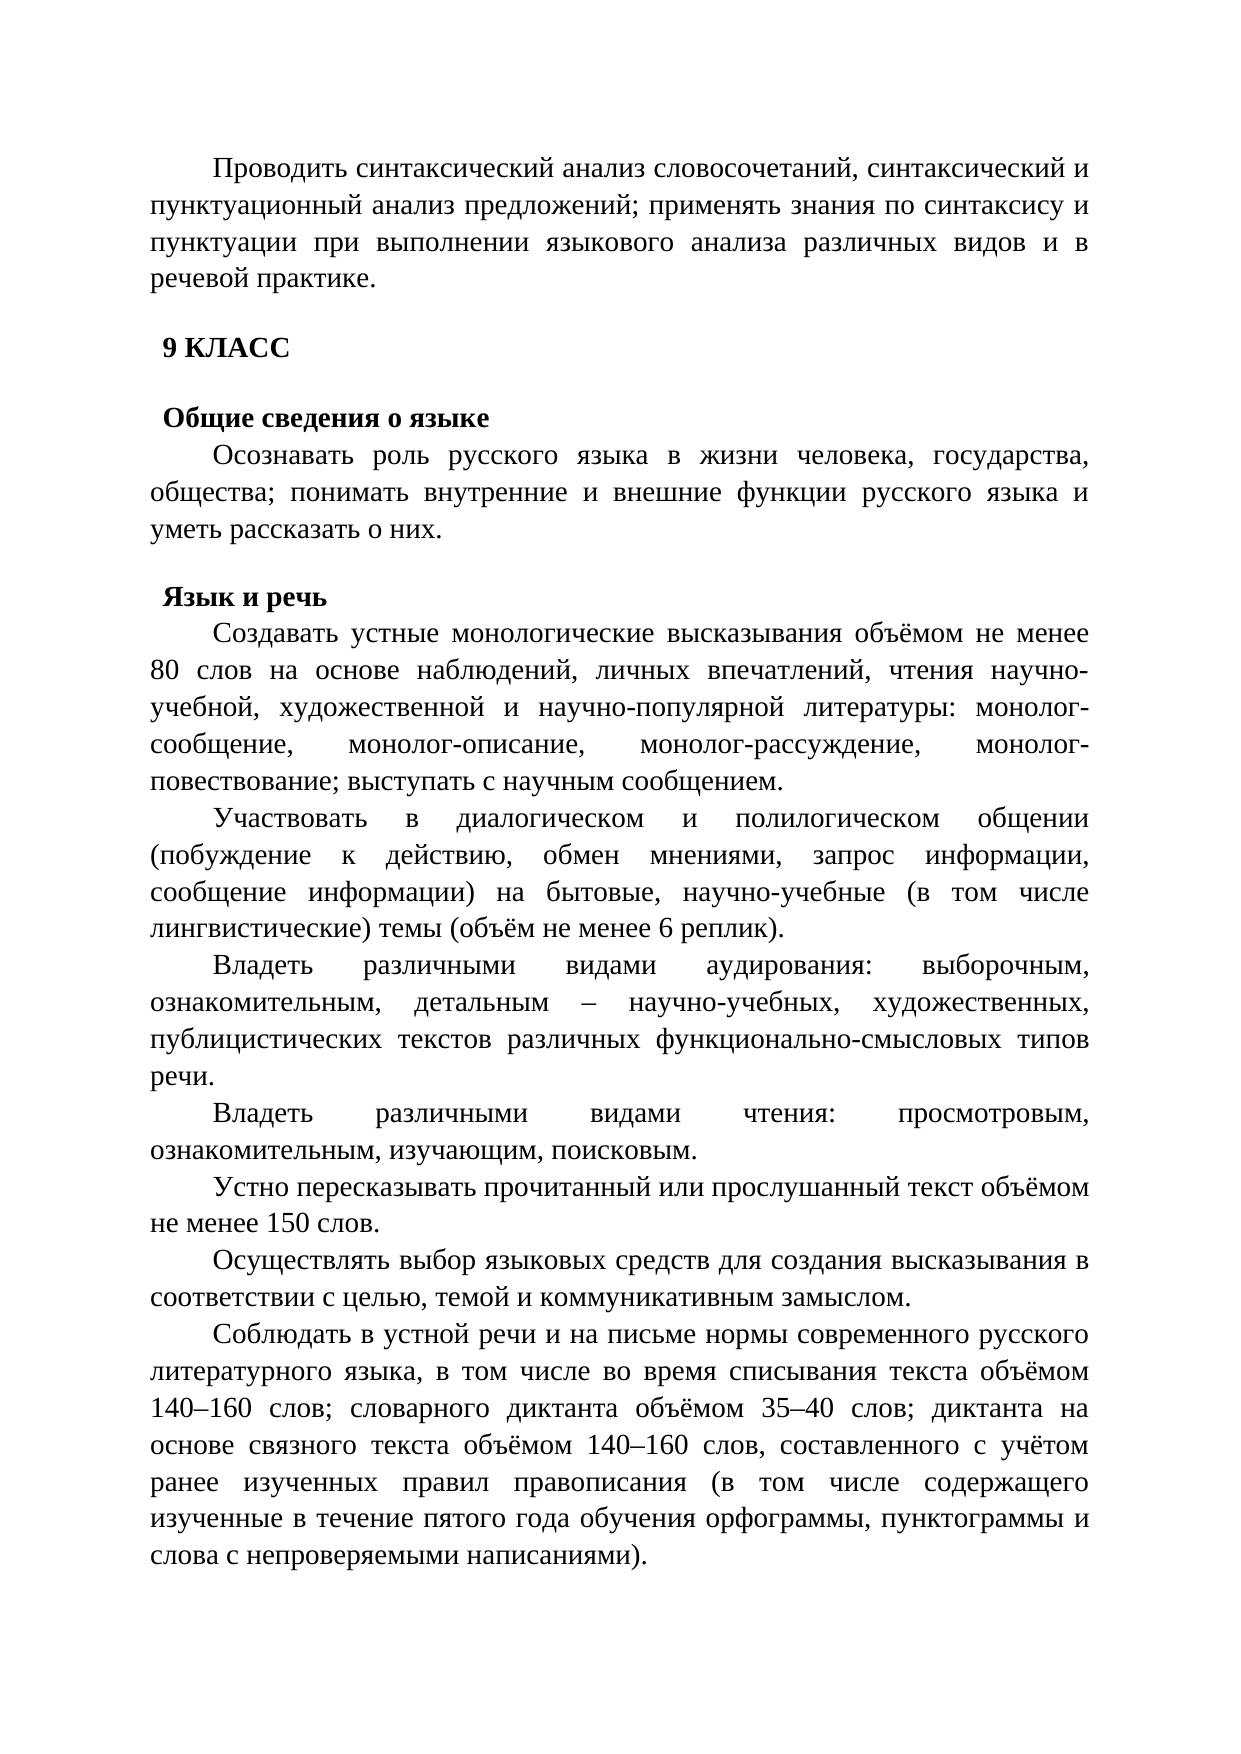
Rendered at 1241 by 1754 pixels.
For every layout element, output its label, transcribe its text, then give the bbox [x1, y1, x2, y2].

text Создавать устные монологические высказывания объёмом не менее 80 слов на основе наблюдений, личных впечатлений, чтения научно-учебной, художественной и научно-популярной литературы: монолог-сообщение, монолог-описание, монолог-рассуждение, монолог-повествование; выступать с научным сообщением. [150, 616, 1090, 797]
text Устно пересказывать прочитанный или прослушанный текст объёмом не менее 150 слов. [150, 1169, 1090, 1239]
text Осуществлять выбор языковых средств для создания высказывания в соответствии с целью, темой и коммуникативным замыслом. [150, 1242, 1090, 1313]
text Владеть различными видами аудирования: выборочным, ознакомительным, детальным – научно-учебных, художественных, публицистических текстов различных функционально-смысловых типов речи. [150, 947, 1090, 1092]
text Проводить синтаксический анализ словосочетаний, синтаксический и пунктуационный анализ предложений; применять знания по синтаксису и пунктуации при выполнении языкового анализа различных видов и в речевой практике. [150, 150, 1090, 294]
text Соблюдать в устной речи и на письме нормы современного русского литературного языка, в том числе во время списывания текста объёмом 140–160 слов; словарного диктанта объёмом 35–40 слов; диктанта на основе связного текста объёмом 140–160 слов, составленного с учётом ранее изученных правил правописания (в том числе содержащего изученные в течение пятого года обучения орфограммы, пунктограммы и слова с непроверяемыми написаниями). [150, 1316, 1090, 1571]
text 9 КЛАСС [162, 330, 1090, 363]
text Владеть различными видами чтения: просмотровым, ознакомительным, изучающим, поисковым. [150, 1095, 1090, 1165]
text Общие сведения о языке [162, 400, 1090, 434]
text Осознавать роль русского языка в жизни человека, государства, общества; понимать внутренние и внешние функции русского языка и уметь рассказать о них. [150, 437, 1090, 544]
text Участвовать в диалогическом и полилогическом общении (побуждение к действию, обмен мнениями, запрос информации, сообщение информации) на бытовые, научно-учебные (в том числе лингвистические) темы (объём не менее 6 реплик). [150, 800, 1090, 944]
text Язык и речь [162, 579, 1090, 612]
